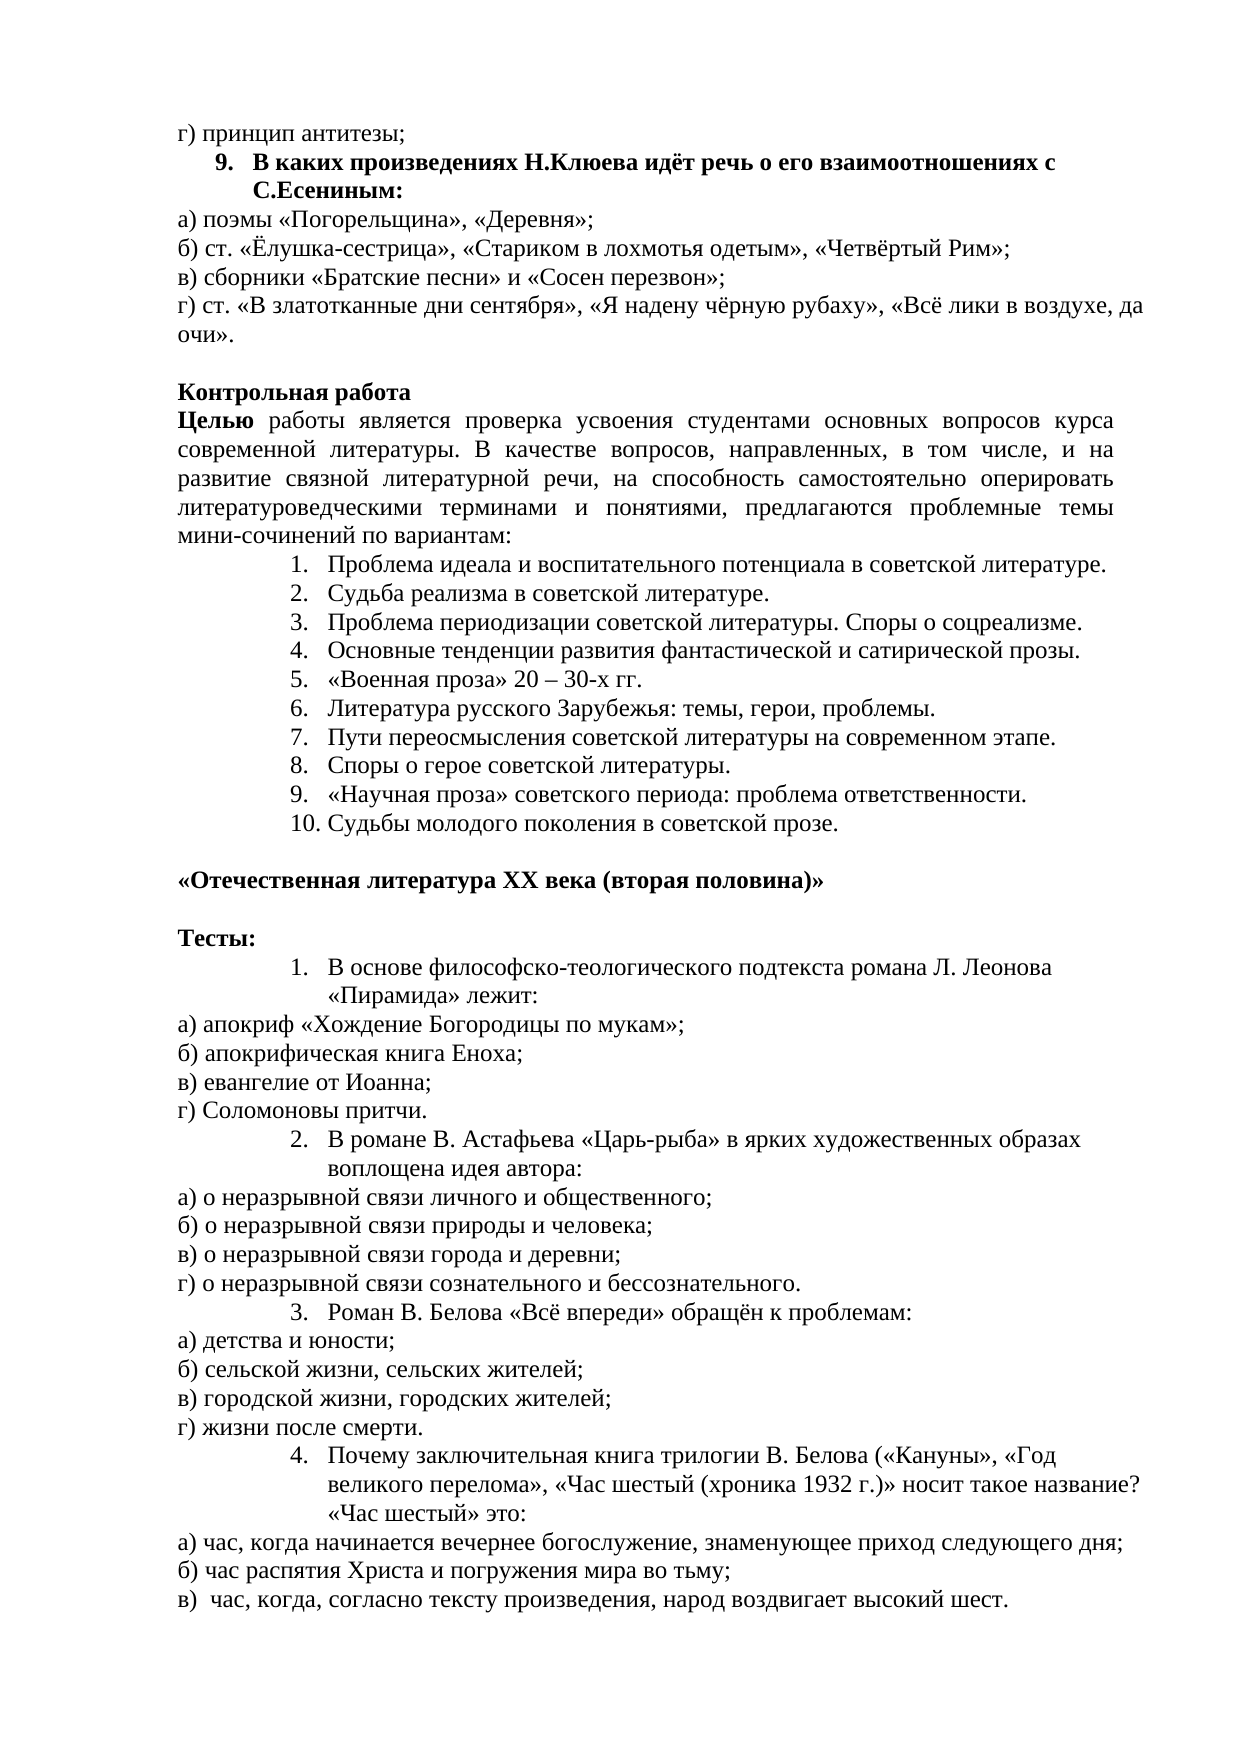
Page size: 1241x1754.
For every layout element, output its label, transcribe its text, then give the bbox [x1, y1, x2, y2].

text а) поэмы «Погорельщина», «Деревня»; [177, 204, 1152, 233]
text в) городской жизни, городских жителей; [177, 1383, 1152, 1412]
text а) час, когда начинается вечернее богослужение, знаменующее приход следующего дня; [177, 1527, 1152, 1556]
text «Отечественная литература XX века (вторая половина)» [177, 866, 1152, 894]
text в) о неразрывной связи города и деревни; [177, 1239, 1152, 1268]
text г) Соломоновы притчи. [177, 1096, 1152, 1124]
list В основе философско-теологического подтекста романа Л. Леонова «Пирамида» лежит: [290, 952, 1152, 1009]
list В романе В. Астафьева «Царь-рыба» в ярких художественных образах воплощена идея автора: [290, 1124, 1152, 1182]
text г) ст. «В златотканные дни сентября», «Я надену чёрную рубаху», «Всё лики в воздухе, да очи». [177, 291, 1152, 348]
text б) час распятия Христа и погружения мира во тьму; [177, 1556, 1152, 1584]
list «Научная проза» советского периода: проблема ответственности. [290, 779, 1114, 808]
list Литература русского Зарубежья: темы, герои, проблемы. [290, 693, 1114, 722]
text г) о неразрывной связи сознательного и бессознательного. [177, 1268, 1152, 1297]
list «Военная проза» 20 – 30-х гг. [290, 664, 1114, 693]
text в) сборники «Братские песни» и «Сосен перезвон»; [177, 262, 1152, 291]
list Споры о герое советской литературы. [290, 751, 1114, 779]
list Судьбы молодого поколения в советской прозе. [290, 808, 1114, 837]
text Тесты: [177, 923, 1152, 952]
text Контрольная работа [177, 377, 1114, 406]
list Пути переосмысления советской литературы на современном этапе. [290, 722, 1114, 751]
text б) о неразрывной связи природы и человека; [177, 1211, 1152, 1239]
list Почему заключительная книга трилогии В. Белова («Кануны», «Год великого перелома», «Час шестый (хроника .)» носит такое название? «Час шестый» это: [290, 1441, 1152, 1527]
text в) час, когда, согласно тексту произведения, народ воздвигает высокий шест. [177, 1584, 1152, 1613]
text в) евангелие от Иоанна; [177, 1067, 1152, 1096]
list Судьба реализма в советской литературе. [290, 578, 1114, 607]
text г) жизни после смерти. [177, 1412, 1152, 1441]
text а) о неразрывной связи личного и общественного; [177, 1182, 1152, 1211]
text б) ст. «Ёлушка-сестрица», «Стариком в лохмотья одетым», «Четвёртый Рим»; [177, 233, 1152, 262]
list Проблема идеала и воспитательного потенциала в советской литературе. [290, 549, 1114, 578]
list Основные тенденции развития фантастической и сатирической прозы. [290, 636, 1114, 664]
text г) принцип антитезы; [177, 118, 1152, 147]
text а) апокриф «Хождение Богородицы по мукам»; [177, 1009, 1152, 1038]
text Целью работы является проверка усвоения студентами основных вопросов курса современной литературы. В качестве вопросов, направленных, в том числе, и на развитие связной литературной речи, на способность самостоятельно оперировать литературоведческими терминами и понятиями, предлагаются проблемные темы мини-сочинений по вариантам: [177, 406, 1114, 549]
text б) сельской жизни, сельских жителей; [177, 1354, 1152, 1383]
text а) детства и юности; [177, 1326, 1152, 1354]
list Роман В. Белова «Всё впереди» обращён к проблемам: [290, 1297, 1152, 1326]
text б) апокрифическая книга Еноха; [177, 1038, 1152, 1067]
list В каких произведениях Н.Клюева идёт речь о его взаимоотношениях с С.Есениным: [215, 147, 1152, 204]
list Проблема периодизации советской литературы. Споры о соцреализме. [290, 607, 1114, 636]
